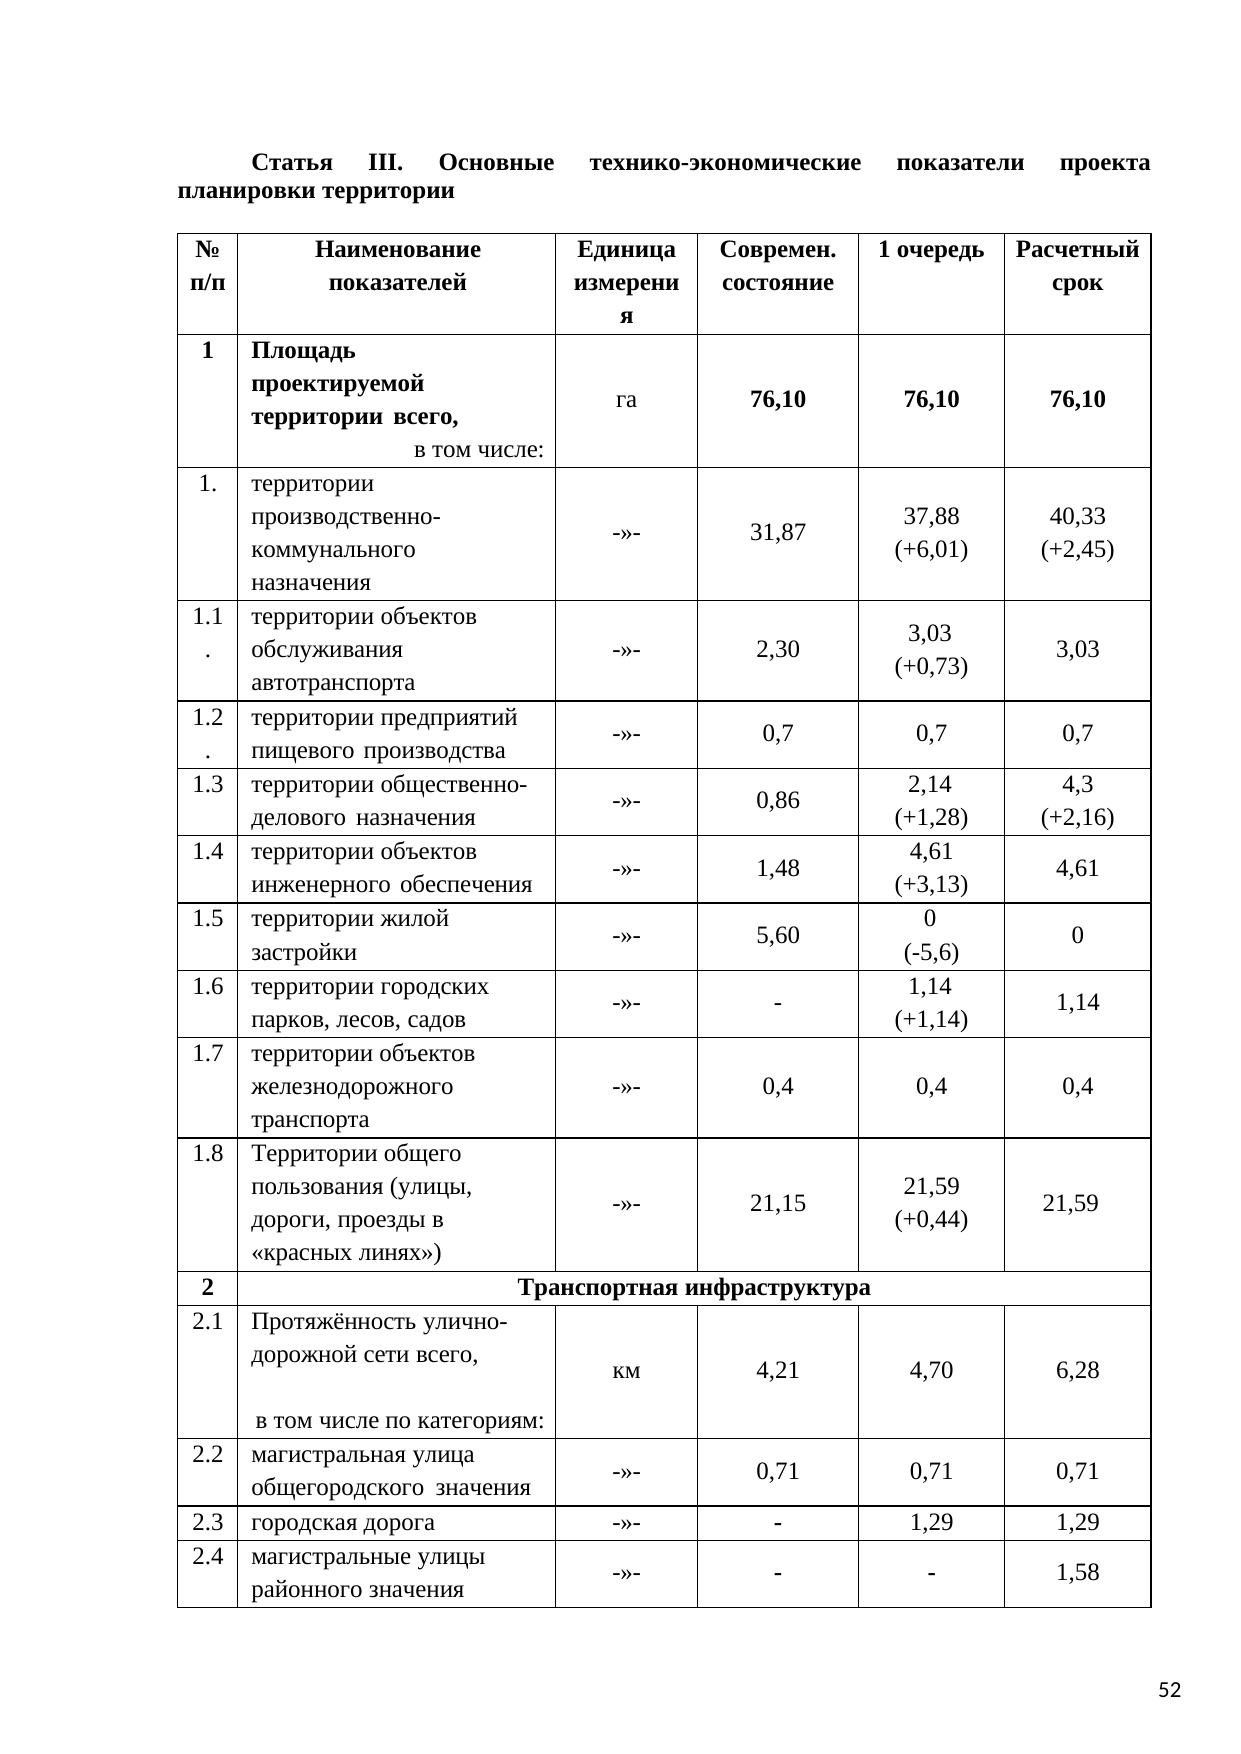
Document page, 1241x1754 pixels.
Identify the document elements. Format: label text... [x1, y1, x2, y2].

table_cell 1. [178, 468, 237, 600]
table_cell 0 (-5,6) [859, 904, 1004, 969]
table_cell 2.3 [178, 1507, 237, 1540]
table_cell территории объектов инженерного обеспечения [238, 836, 555, 902]
table_cell 1.3 [178, 769, 237, 835]
table_cell -»- [556, 971, 697, 1037]
table_cell Площадь проектируемой территории всего, в том числе: [238, 335, 555, 467]
table_cell 1.4 [178, 836, 237, 902]
table_cell 0,86 [698, 769, 858, 835]
table_cell 1,14 (+1,14) [859, 971, 1004, 1037]
table_cell 0,7 [859, 702, 1004, 768]
table_cell 1,58 [1005, 1541, 1150, 1607]
table_cell 2.4 [178, 1541, 237, 1607]
table_cell 4,21 [698, 1306, 858, 1438]
table_cell Транспортная инфраструктура [238, 1272, 1150, 1305]
table_cell 1.1. [178, 601, 237, 700]
table_cell - [859, 1541, 1004, 1607]
table_cell -»- [556, 702, 697, 768]
table_cell 5,60 [698, 904, 858, 969]
table_cell 1 [178, 335, 237, 467]
table_cell -»- [556, 1541, 697, 1607]
table_header Современ. состояние [698, 234, 858, 333]
table_header № п/п [178, 234, 237, 333]
table_cell территории объектов железнодорожного транспорта [238, 1038, 555, 1137]
table_cell 1.5 [178, 904, 237, 969]
table_cell -»- [556, 468, 697, 600]
table_cell 0,71 [859, 1439, 1004, 1505]
table_cell 2.1 [178, 1306, 237, 1438]
table_cell 0 [1005, 904, 1150, 969]
table_cell 2,14 (+1,28) [859, 769, 1004, 835]
table_cell 37,88 (+6,01) [859, 468, 1004, 600]
table_header 1 очередь [859, 234, 1004, 333]
table_cell 1.6 [178, 971, 237, 1037]
table_cell территории объектов обслуживания автотранспорта [238, 601, 555, 700]
table_cell 21,59 [1005, 1139, 1150, 1271]
table_cell -»- [556, 769, 697, 835]
table_cell 21,15 [698, 1139, 858, 1271]
table_cell 0,71 [698, 1439, 858, 1505]
table_cell городская дорога [238, 1507, 555, 1540]
table_cell территории городских парков, лесов, садов [238, 971, 555, 1037]
table_cell 0,71 [1005, 1439, 1150, 1505]
table_cell 4,70 [859, 1306, 1004, 1438]
table_cell магистральные улицы районного значения [238, 1541, 555, 1607]
table_cell 1.7 [178, 1038, 237, 1137]
table_cell 1,14 [1005, 971, 1150, 1037]
table_cell 76,10 [698, 335, 858, 467]
table_cell 6,28 [1005, 1306, 1150, 1438]
table_cell -»- [556, 1038, 697, 1137]
table_cell 1,29 [1005, 1507, 1150, 1540]
table_cell 2.2 [178, 1439, 237, 1505]
table_cell территории производственно-коммунального назначения [238, 468, 555, 600]
table_cell 1.8 [178, 1139, 237, 1271]
table_cell 31,87 [698, 468, 858, 600]
table_cell 40,33 (+2,45) [1005, 468, 1150, 600]
table_cell 2 [178, 1272, 237, 1305]
table_cell - [698, 1541, 858, 1607]
table_header Единица измерения [556, 234, 697, 333]
table_cell 0,7 [698, 702, 858, 768]
table_cell Протяжённость улично-дорожной сети всего, в том числе по категориям: [238, 1306, 555, 1438]
table_cell 21,59 (+0,44) [859, 1139, 1004, 1271]
table_cell 0,4 [698, 1038, 858, 1137]
table_cell 1.2. [178, 702, 237, 768]
text Статья III. Основные технико-экономические показатели проекта планировки территории [177, 147, 1152, 204]
table_cell 0,7 [1005, 702, 1150, 768]
table_cell территории предприятий пищевого производства [238, 702, 555, 768]
table_cell км [556, 1306, 697, 1438]
table_cell га [556, 335, 697, 467]
table_cell 4,61 [1005, 836, 1150, 902]
table_cell 2,30 [698, 601, 858, 700]
table_cell 3,03 (+0,73) [859, 601, 1004, 700]
table_cell 76,10 [859, 335, 1004, 467]
table_cell территории общественно-делового назначения [238, 769, 555, 835]
table_cell -»- [556, 1507, 697, 1540]
table_cell магистральная улица общегородского значения [238, 1439, 555, 1505]
table_cell -»- [556, 601, 697, 700]
table_cell -»- [556, 1439, 697, 1505]
table_header Наименование показателей [238, 234, 555, 333]
table_cell 4,61 (+3,13) [859, 836, 1004, 902]
table_cell 1,29 [859, 1507, 1004, 1540]
table_cell 0,4 [859, 1038, 1004, 1137]
table_cell территории жилой застройки [238, 904, 555, 969]
table_cell 76,10 [1005, 335, 1150, 467]
table_cell 0,4 [1005, 1038, 1150, 1137]
table_cell 4,3 (+2,16) [1005, 769, 1150, 835]
table_cell -»- [556, 1139, 697, 1271]
table_cell Территории общего пользования (улицы, дороги, проезды в «красных линях») [238, 1139, 555, 1271]
table_cell -»- [556, 904, 697, 969]
table_cell - [698, 1507, 858, 1540]
table_header Расчетный срок [1005, 234, 1150, 333]
table_cell -»- [556, 836, 697, 902]
table_cell - [698, 971, 858, 1037]
table_cell 3,03 [1005, 601, 1150, 700]
table_cell 1,48 [698, 836, 858, 902]
